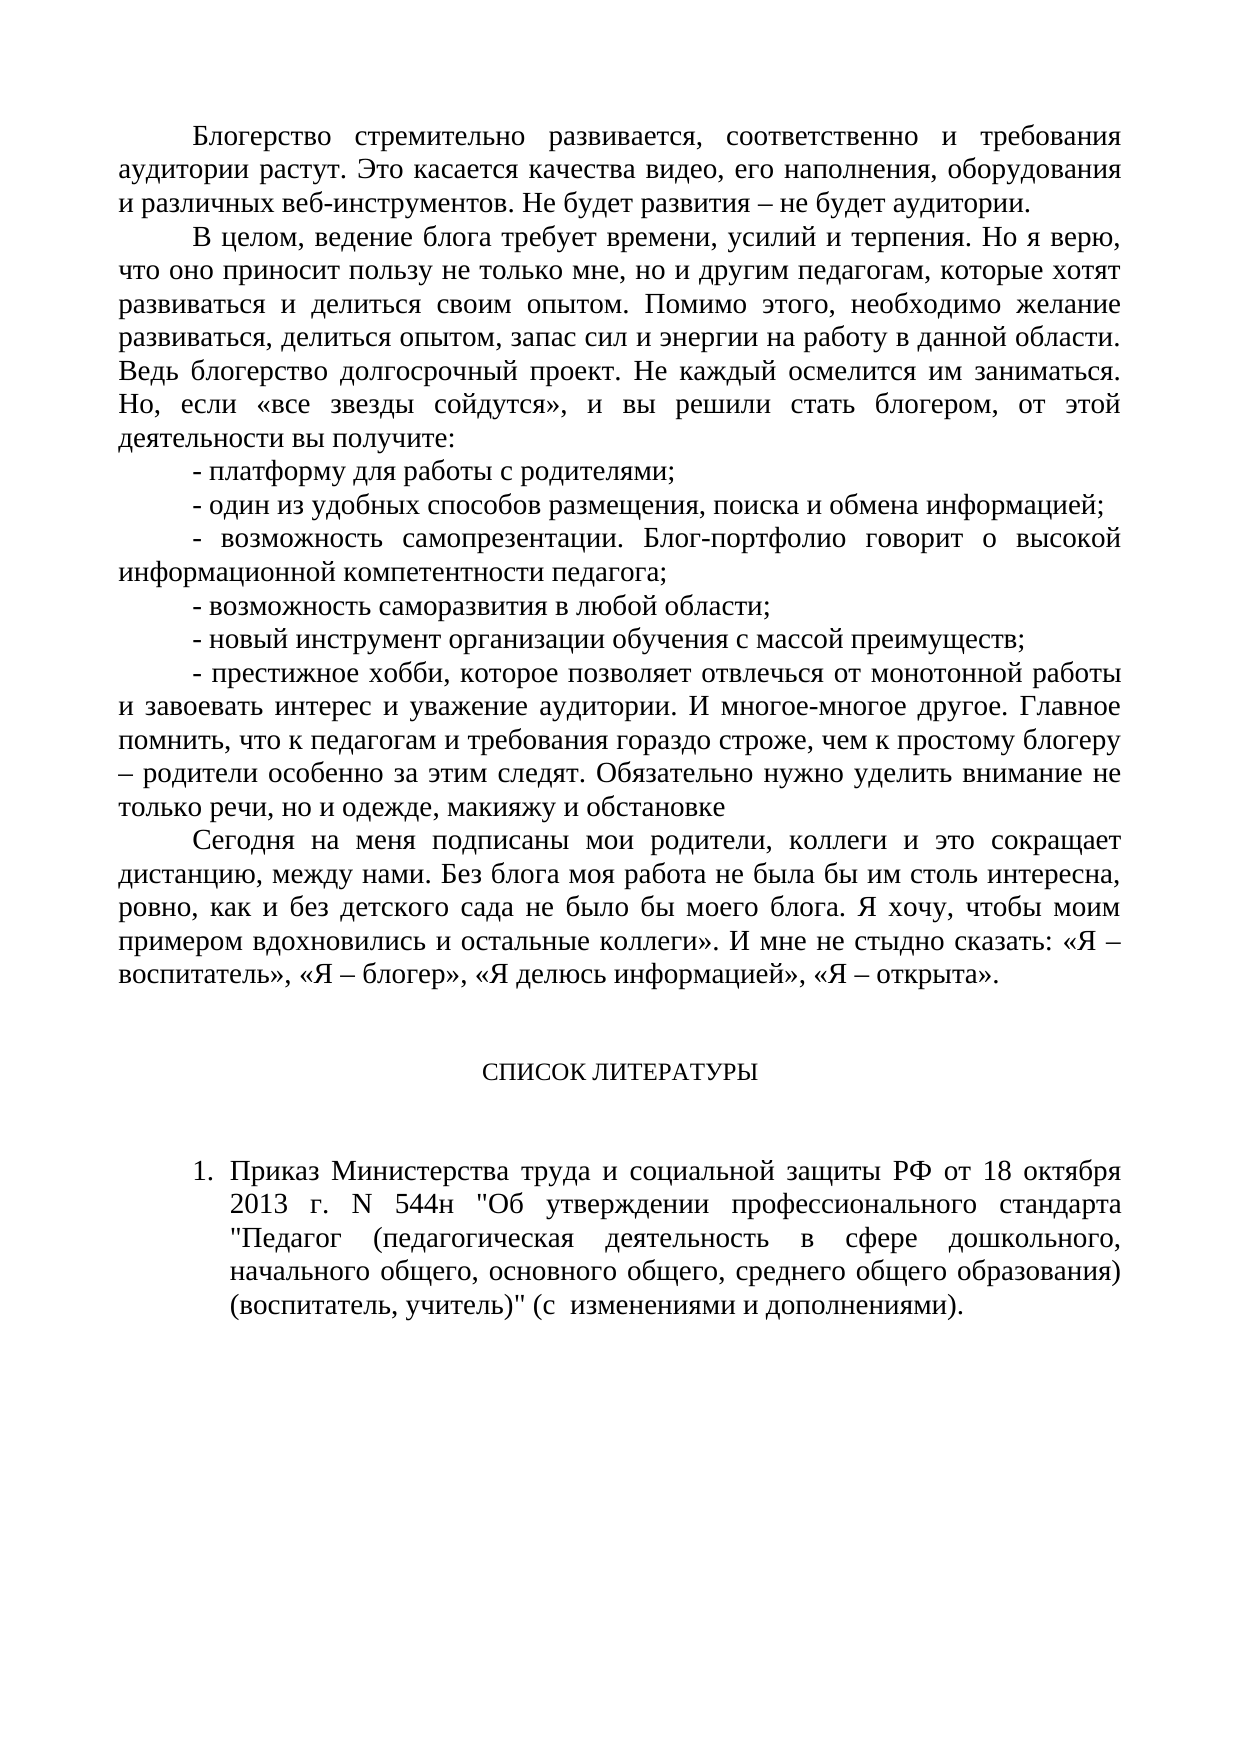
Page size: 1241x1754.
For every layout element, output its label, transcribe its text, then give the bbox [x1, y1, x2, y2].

text - платформу для работы с родителями; [118, 453, 1122, 487]
text Блогерство стремительно развивается, соответственно и требования аудитории растут. Это касается качества видео, его наполнения, оборудования и различных веб-инструментов. Не будет развития – не будет аудитории. [118, 118, 1122, 219]
text Сегодня на меня подписаны мои родители, коллеги и это сокращает дистанцию, между нами. Без блога моя работа не была бы им столь интересна, ровно, как и без детского сада не было бы моего блога. Я хочу, чтобы моим примером вдохновились и остальные коллеги». И мне не стыдно сказать: «Я – воспитатель», «Я – блогер», «Я делюсь информацией», «Я – открыта». [118, 822, 1122, 990]
text СПИСОК ЛИТЕРАТУРЫ [118, 1057, 1122, 1086]
list Приказ Министерства труда и социальной защиты РФ от 18 октября 2013 г. N 544н "Об утверждении профессионального стандарта "Педагог (педагогическая деятельность в сфере дошкольного, начального общего, основного общего, среднего общего образования) (воспитатель, учитель)" (с изменениями и дополнениями). [192, 1153, 1122, 1320]
text - один из удобных способов размещения, поиска и обмена информацией; [118, 487, 1122, 521]
text - возможность самопрезентации. Блог-портфолио говорит о высокой информационной компетентности педагога; [118, 521, 1122, 588]
text В целом, ведение блога требует времени, усилий и терпения. Но я верю, что оно приносит пользу не только мне, но и другим педагогам, которые хотят развиваться и делиться своим опытом. Помимо этого, необходимо желание развиваться, делиться опытом, запас сил и энергии на работу в данной области. Ведь блогерство долгосрочный проект. Не каждый осмелится им заниматься. Но, если «все звезды сойдутся», и вы решили стать блогером, от этой деятельности вы получите: [118, 219, 1122, 453]
text - новый инструмент организации обучения с массой преимуществ; [118, 621, 1122, 655]
text - престижное хобби, которое позволяет отвлечься от монотонной работы и завоевать интерес и уважение аудитории. И многое-многое другое. Главное помнить, что к педагогам и требования гораздо строже, чем к простому блогеру – родители особенно за этим следят. Обязательно нужно уделить внимание не только речи, но и одежде, макияжу и обстановке [118, 655, 1122, 822]
text - возможность саморазвития в любой области; [118, 588, 1122, 621]
